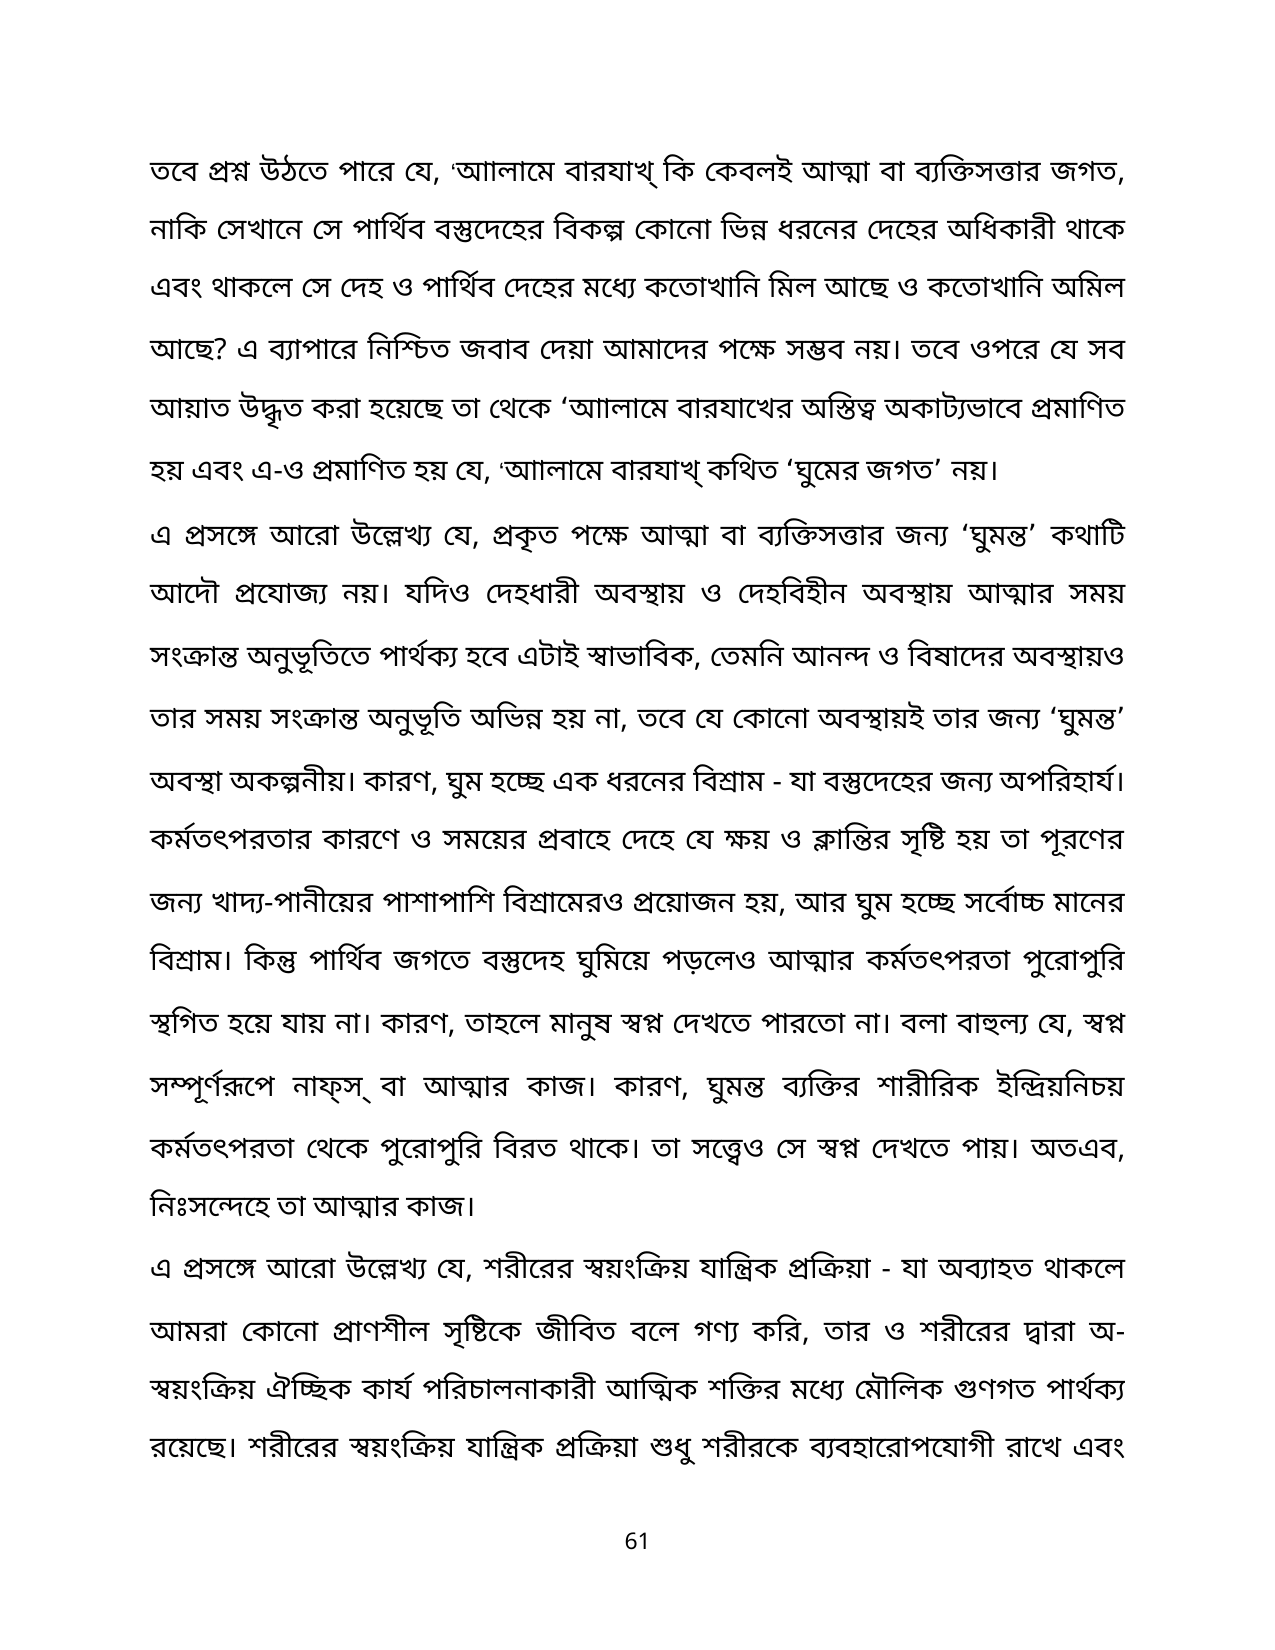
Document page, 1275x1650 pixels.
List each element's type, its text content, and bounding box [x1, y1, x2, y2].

text তবে প্রশ্ন উঠতে পারে যে, ‘আালামে বারযাখ্ কি কেবলই আত্মা বা ব্যক্তিসত্তার জগত, নাকি সেখানে সে পার্থিব বস্তুদেহের বিকল্প কোনো ভিন্ন ধরনের দেহের অধিকারী থাকে এবং থাকলে সে দেহ ও পার্থিব দেহের মধ্যে কতোখানি মিল আছে ও কতোখানি অমিল আছে? এ ব্যাপারে নিশ্চিত জবাব দেয়া আমাদের পক্ষে সম্ভব নয়। তবে ওপরে যে সব আয়াত উদ্ধৃত করা হয়েছে তা থেকে ‘আালামে বারযাখের অস্তিত্ব অকাট্যভাবে প্রমাণিত হয় এবং এ-ও প্রমাণিত হয় যে, ‘আালামে বারযাখ্ কথিত ‘ঘুমের জগত’ নয়। [150, 150, 1125, 493]
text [150, 1248, 1125, 1469]
text এ প্রসঙ্গে আরো উল্লেখ্য যে, প্রকৃত পক্ষে আত্মা বা ব্যক্তিসত্তার জন্য ‘ঘুমন্ত’ কথাটি আদৌ প্রযোজ্য নয়। যদিও দেহধারী অবস্থায় ও দেহবিহীন অবস্থায় আত্মার সময় সংক্রান্ত অনুভূতিতে পার্থক্য হবে এটাই স্বাভাবিক, তেমনি আনন্দ ও বিষাদের অবস্থায়ও তার সময় সংক্রান্ত অনুভূতি অভিন্ন হয় না, তবে যে কোনো অবস্থায়ই তার জন্য ‘ঘুমন্ত’ অবস্থা অকল্পনীয়। কারণ, ঘুম হচ্ছে এক ধরনের বিশ্রাম - যা বস্তুদেহের জন্য অপরিহার্য। কর্মতৎপরতার কারণে ও সময়ের প্রবাহে দেহে যে ক্ষয় ও ক্লান্তির সৃষ্টি হয় তা পূরণের জন্য খাদ্য-পানীয়ের পাশাপাশি বিশ্রামেরও প্রয়োজন হয়, আর ঘুম হচ্ছে সর্বোচ্চ মানের বিশ্রাম। কিন্তু পার্থিব জগতে বস্তুদেহ ঘুমিয়ে পড়লেও আত্মার কর্মতৎপরতা পুরোপুরি স্থগিত হয়ে যায় না। কারণ, তাহলে মানুষ স্বপ্ন দেখতে পারতো না। বলা বাহুল্য যে, স্বপ্ন সম্পূর্ণরূপে নাফ্স্ বা আত্মার কাজ। কারণ, ঘুমন্ত ব্যক্তির শারীরিক ইন্দ্রিয়নিচয় কর্মতৎপরতা থেকে পুরোপুরি বিরত থাকে। তা সত্ত্বেও সে স্বপ্ন দেখতে পায়। অতএব, নিঃসন্দেহে তা আত্মার কাজ। [150, 514, 1125, 1228]
